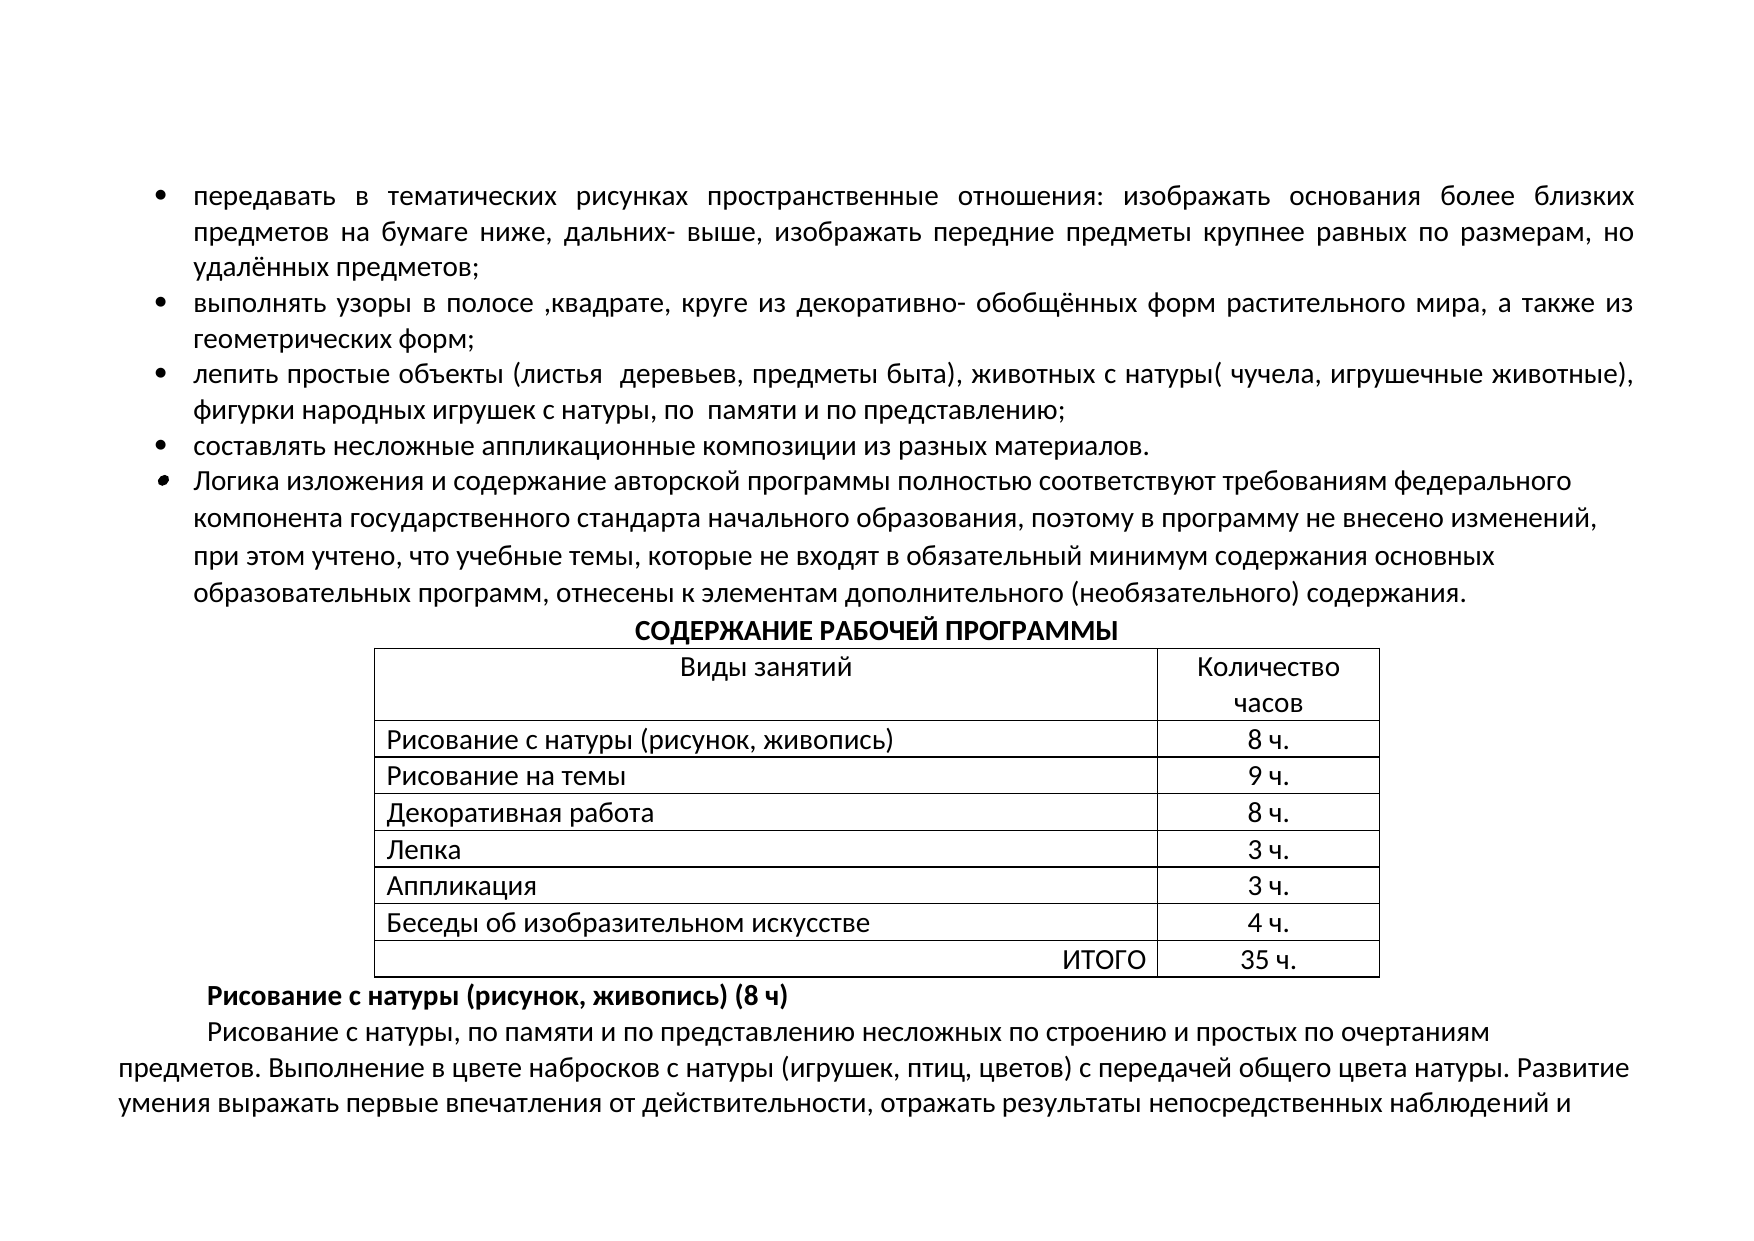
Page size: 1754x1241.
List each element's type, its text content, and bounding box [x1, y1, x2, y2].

list передавать в тематических рисунках пространственные отношения: изображать основания более близких предметов на бумаге ниже, дальних- выше, изображать передние предметы крупнее равных по размерам, но удалённых предметов; [156, 177, 1636, 284]
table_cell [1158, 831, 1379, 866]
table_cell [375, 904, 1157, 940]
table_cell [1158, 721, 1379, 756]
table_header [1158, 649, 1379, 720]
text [118, 1013, 1636, 1120]
list составлять несложные аппликационные композиции из разных материалов. [156, 427, 1636, 462]
text СОДЕРЖАНИЕ РАБОЧЕЙ ПРОГРАММЫ [118, 612, 1636, 647]
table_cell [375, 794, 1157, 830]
list выполнять узоры в полосе ,квадрате, круге из декоративно- обобщённых форм растительного мира, а также из геометрических форм; [156, 284, 1636, 355]
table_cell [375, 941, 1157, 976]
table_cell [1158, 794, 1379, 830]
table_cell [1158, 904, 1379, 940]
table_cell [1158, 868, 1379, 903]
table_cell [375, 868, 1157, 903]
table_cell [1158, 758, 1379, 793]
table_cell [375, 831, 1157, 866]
text Рисование с натуры (рисунок, живопись) (8 ч) [118, 977, 1636, 1013]
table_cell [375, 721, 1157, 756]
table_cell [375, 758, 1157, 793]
list лепить простые объекты (листья деревьев, предметы быта), животных с натуры( чучела, игрушечные животные), фигурки народных игрушек с натуры, по памяти и по представлению; [156, 355, 1636, 427]
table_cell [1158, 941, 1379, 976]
list Логика изложения и содержание авторской программы полностью соответствуют требованиям федерального компонента государственного стандарта начального образования, поэтому в программу не внесено изменений, при этом учтено, что учебные темы, которые не входят в обязательный минимум содержания основных образовательных программ, отнесены к элементам дополнительного (необязательного) содержания. [156, 462, 1636, 610]
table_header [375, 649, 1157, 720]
